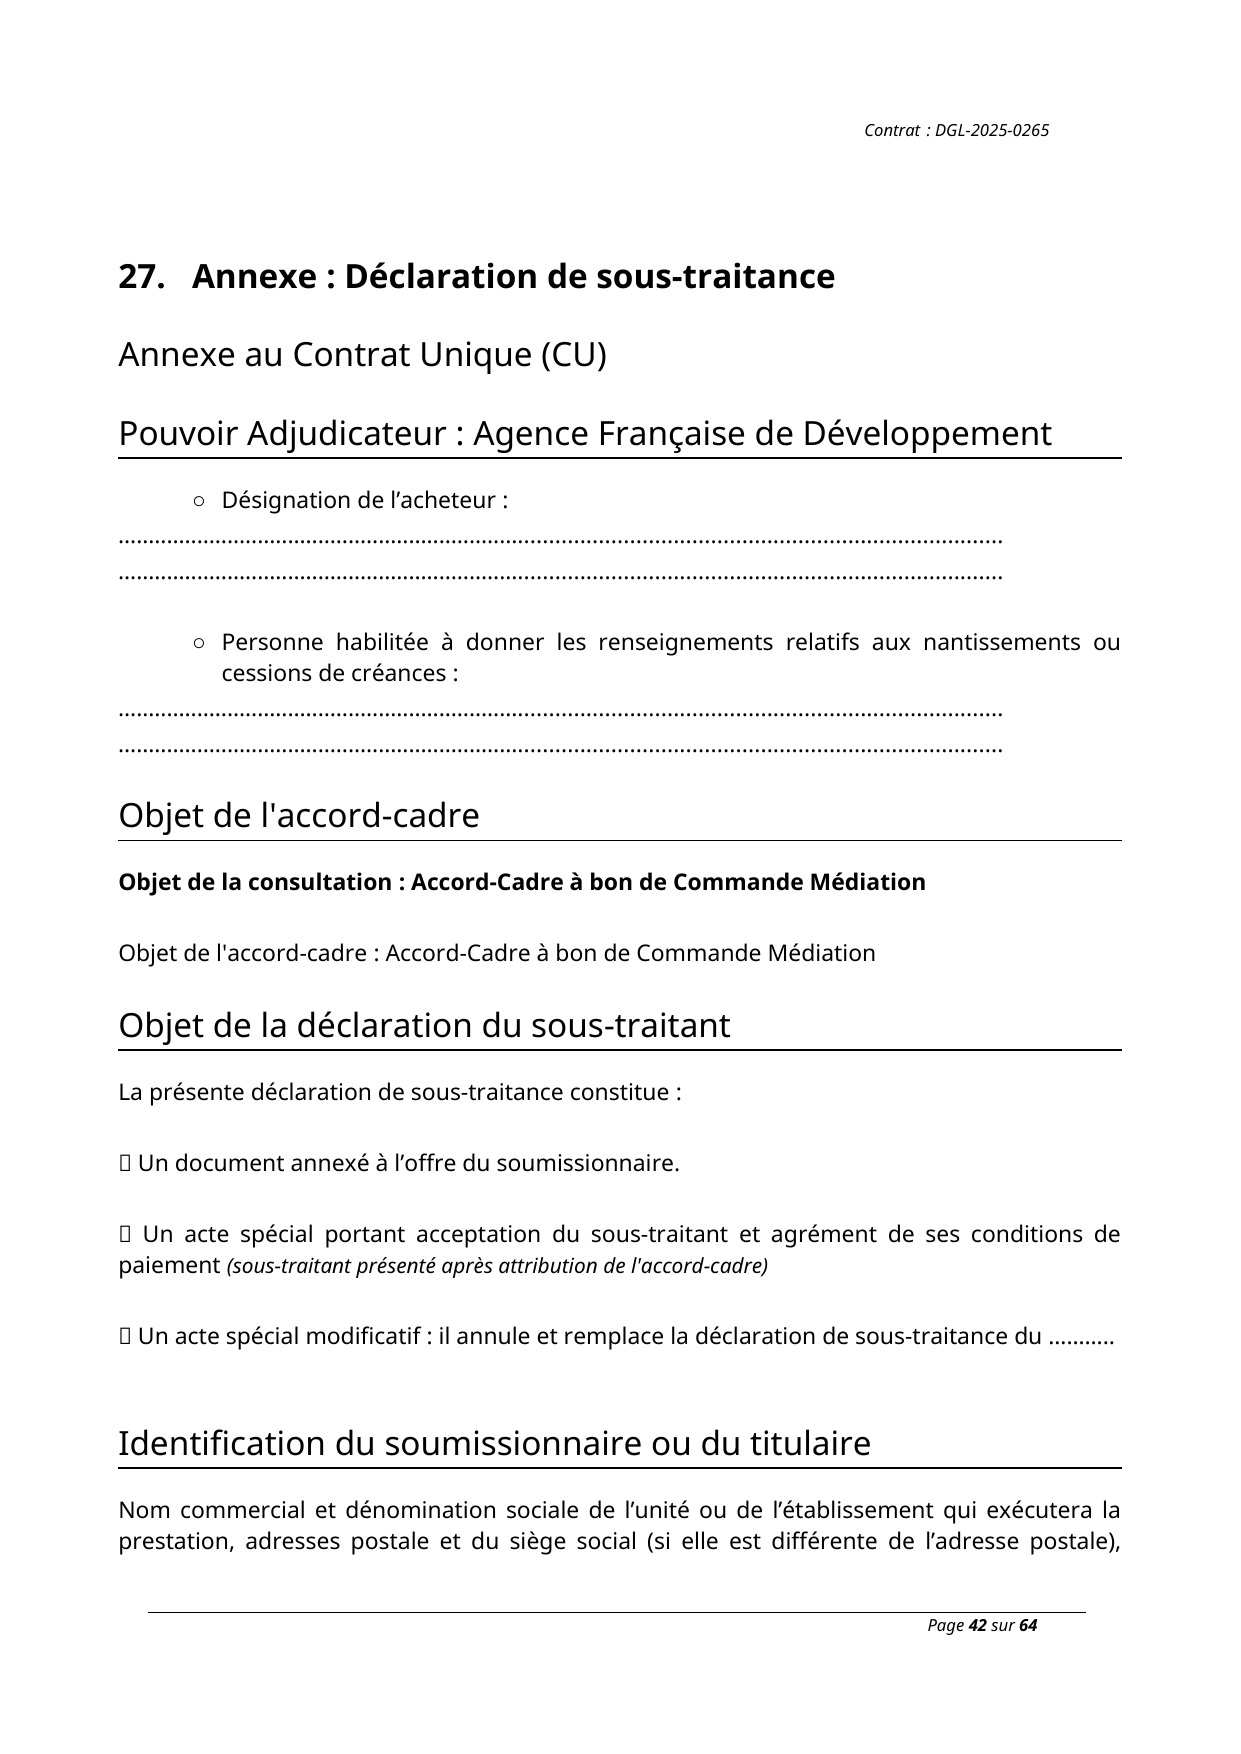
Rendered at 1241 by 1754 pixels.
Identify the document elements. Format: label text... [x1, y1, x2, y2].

text Annexe au Contrat Unique (CU) [118, 331, 1122, 377]
text Objet de l'accord-cadre [118, 792, 1122, 840]
text Objet de la consultation : Accord-Cadre à bon de Commande Médiation [118, 866, 1122, 898]
text  Un acte spécial portant acceptation du sous-traitant et agrément de ses conditions de paiement (sous-traitant présenté après attribution de l'accord-cadre) [118, 1217, 1122, 1280]
text  Un acte spécial modificatif : il annule et remplace la déclaration de sous-traitance du ……….. [118, 1319, 1122, 1351]
text  Un document annexé à l’offre du soumissionnaire. [118, 1147, 1122, 1178]
list Désignation de l’acheteur : [192, 484, 1122, 515]
text Identification du soumissionnaire ou du titulaire [118, 1419, 1122, 1467]
text Annexe : Déclaration de sous-traitance [118, 252, 1122, 298]
text Objet de la déclaration du sous-traitant [118, 1002, 1122, 1049]
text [118, 1494, 1122, 1556]
text La présente déclaration de sous-traitance constitue : [118, 1076, 1122, 1107]
text Personne habilitée à donner les renseignements relatifs aux nantissements ou cessions de créances : [192, 626, 1122, 688]
text Pouvoir Adjudicateur : Agence Française de Développement [118, 410, 1122, 457]
text Objet de l'accord-cadre : Accord-Cadre à bon de Commande Médiation [118, 937, 1122, 968]
